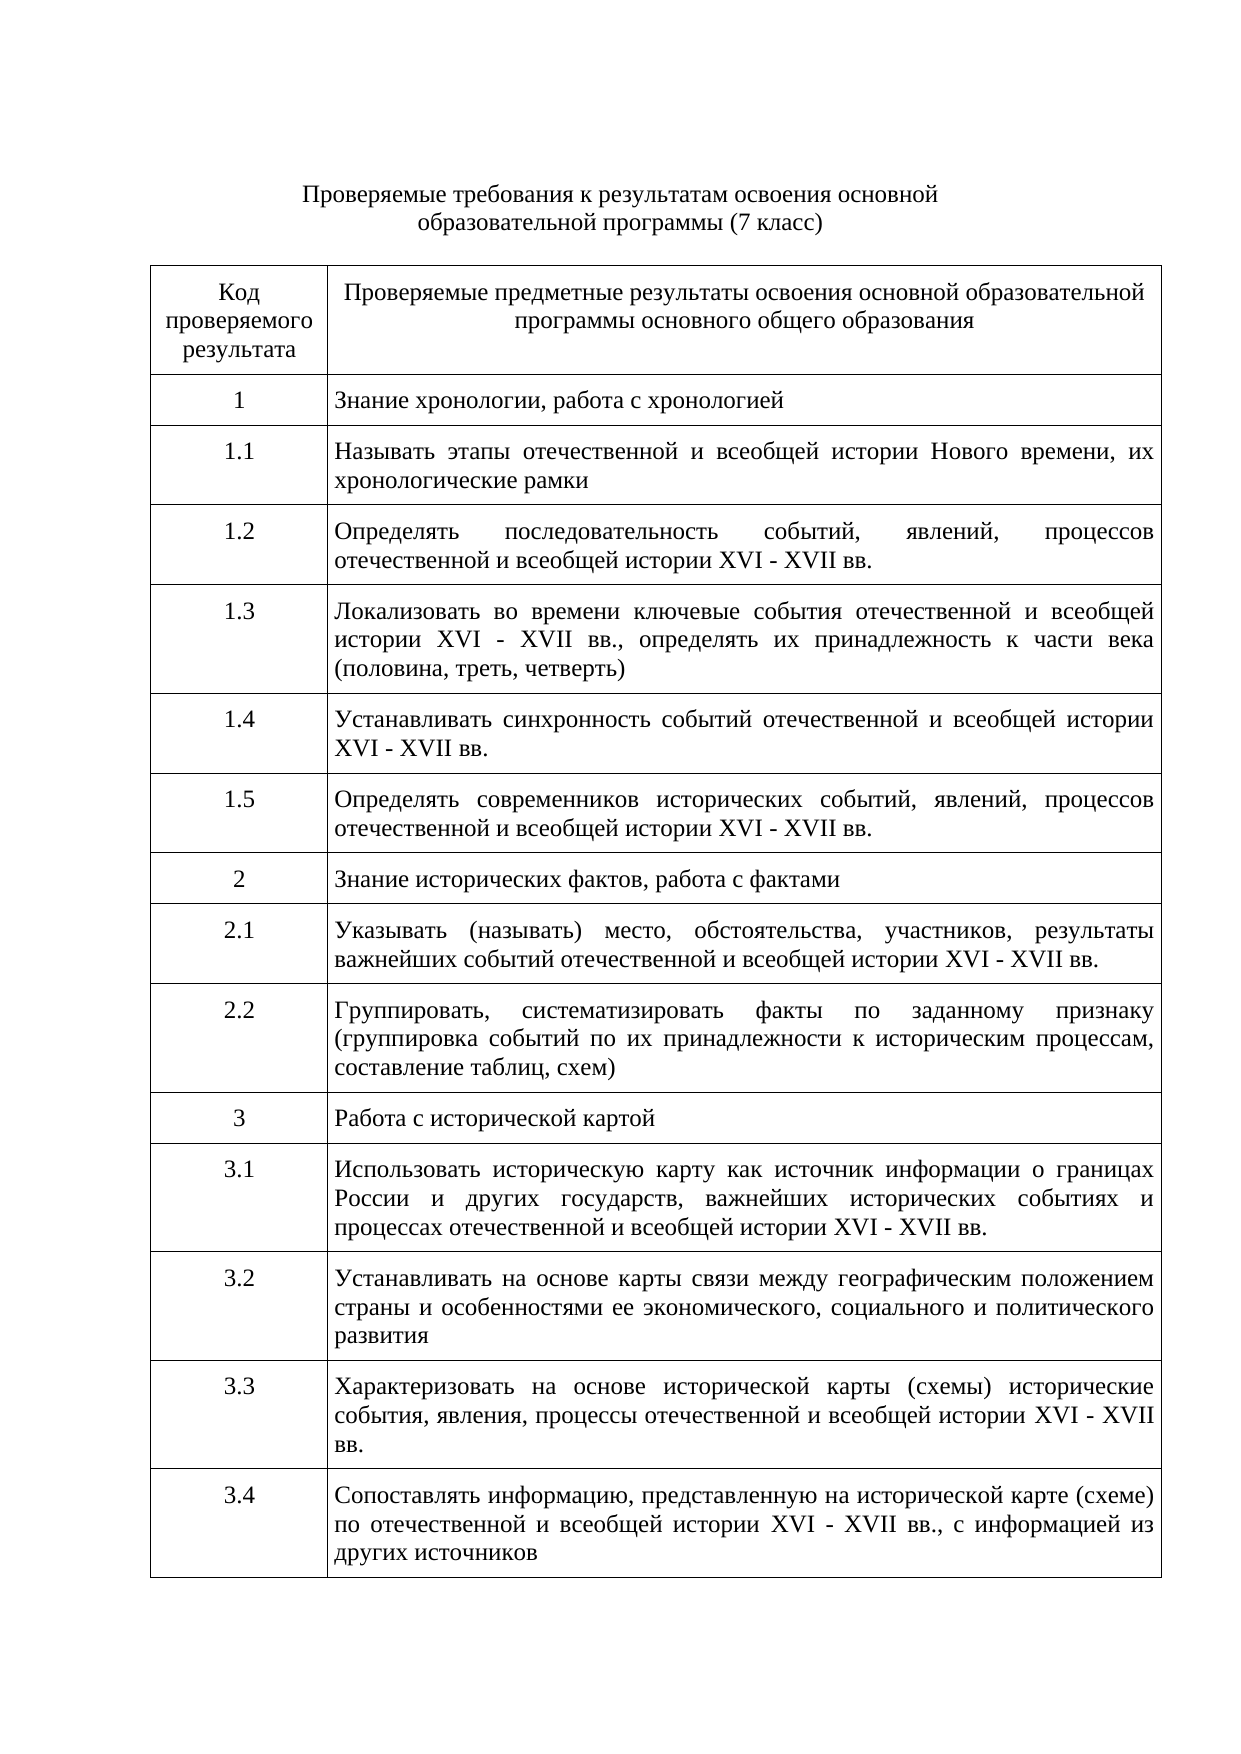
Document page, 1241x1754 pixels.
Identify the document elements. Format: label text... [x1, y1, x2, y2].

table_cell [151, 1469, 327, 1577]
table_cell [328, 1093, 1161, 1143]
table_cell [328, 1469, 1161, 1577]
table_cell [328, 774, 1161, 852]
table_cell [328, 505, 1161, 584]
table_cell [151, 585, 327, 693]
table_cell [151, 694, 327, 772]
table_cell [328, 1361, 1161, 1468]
text образовательной программы (7 класс) [150, 207, 1090, 236]
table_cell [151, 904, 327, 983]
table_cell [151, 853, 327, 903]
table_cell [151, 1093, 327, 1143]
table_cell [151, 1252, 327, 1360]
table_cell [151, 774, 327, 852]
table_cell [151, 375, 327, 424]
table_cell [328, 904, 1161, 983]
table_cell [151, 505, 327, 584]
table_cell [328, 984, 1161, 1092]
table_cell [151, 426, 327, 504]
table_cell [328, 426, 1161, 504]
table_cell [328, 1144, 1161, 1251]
text Проверяемые требования к результатам освоения основной [150, 179, 1090, 207]
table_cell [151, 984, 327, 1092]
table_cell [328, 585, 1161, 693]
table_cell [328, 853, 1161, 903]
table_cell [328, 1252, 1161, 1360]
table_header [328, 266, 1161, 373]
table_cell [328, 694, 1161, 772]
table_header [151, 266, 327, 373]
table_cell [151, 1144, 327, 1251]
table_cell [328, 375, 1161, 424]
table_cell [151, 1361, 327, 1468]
